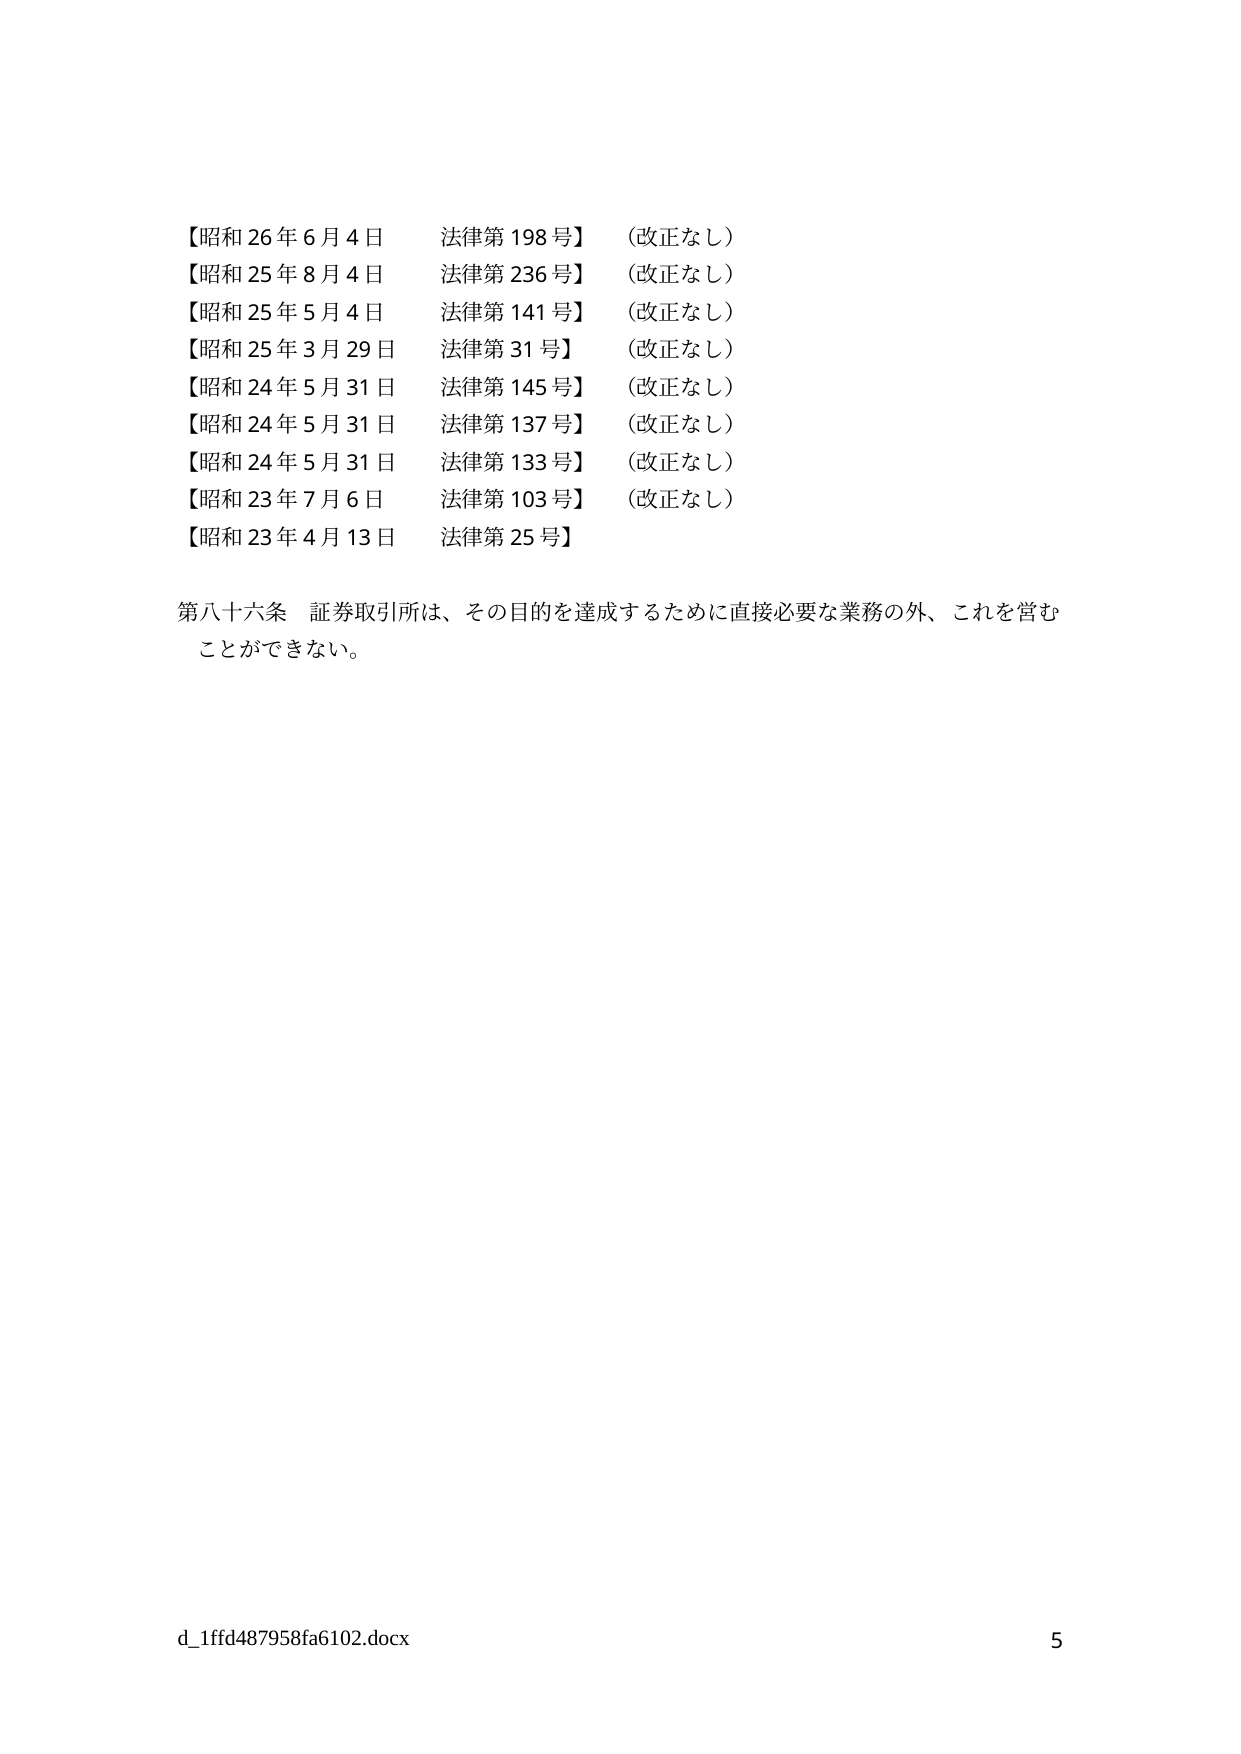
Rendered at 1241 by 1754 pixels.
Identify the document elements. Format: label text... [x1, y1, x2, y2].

text 【昭和24年5月31日 法律第145号】 （改正なし） [177, 367, 1063, 404]
text 【昭和23年7月6日 法律第103号】 （改正なし） [177, 479, 1063, 517]
text 【昭和25年8月4日 法律第236号】 （改正なし） [177, 254, 1063, 292]
text 第八十六条 証券取引所は、その目的を達成するために直接必要な業務の外、これを営むことができない。 [177, 592, 1063, 667]
text 【昭和24年5月31日 法律第137号】 （改正なし） [177, 404, 1063, 442]
text 【昭和25年3月29日 法律第31号】 （改正なし） [177, 329, 1063, 367]
text 【昭和26年6月4日 法律第198号】 （改正なし） [177, 217, 1063, 254]
text 【昭和25年5月4日 法律第141号】 （改正なし） [177, 292, 1063, 329]
text 【昭和24年5月31日 法律第133号】 （改正なし） [177, 442, 1063, 479]
text 【昭和23年4月13日 法律第25号】 [177, 517, 1063, 554]
